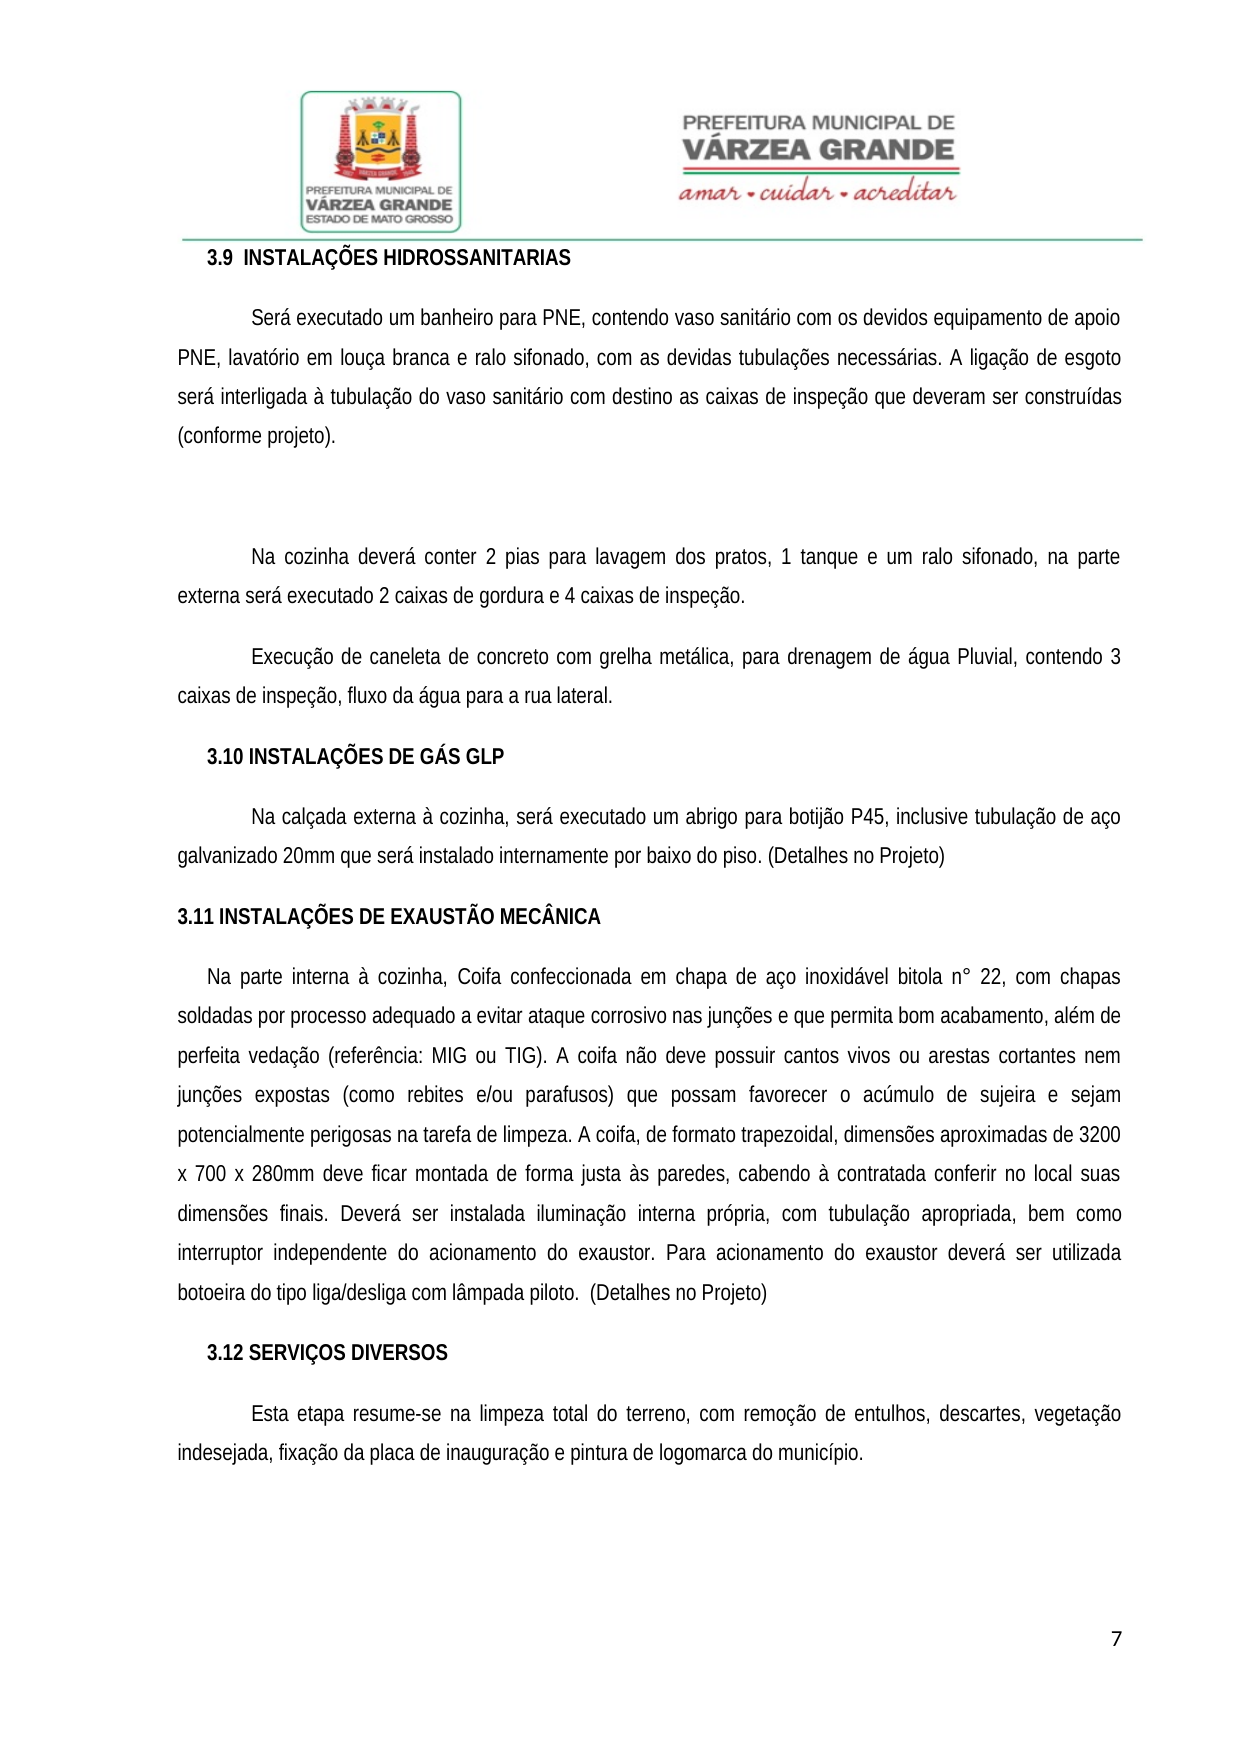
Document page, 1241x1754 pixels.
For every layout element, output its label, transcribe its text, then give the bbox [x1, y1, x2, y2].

text Execução de caneleta de concreto com grelha metálica, para drenagem de água Pluvial, contendo 3 caixas de inspeção, fluxo da água para a rua lateral. [177, 643, 1122, 709]
text Na calçada externa à cozinha, será executado um abrigo para botijão P45, inclusive tubulação de aço galvanizado 20mm que será instalado internamente por baixo do piso. (Detalhes no Projeto) [177, 803, 1122, 869]
text 3.11 INSTALAÇÕES DE EXAUSTÃO MECÂNICA [177, 903, 1122, 929]
text 3.9 INSTALAÇÕES HIDROSSANITARIAS [177, 244, 1122, 270]
text Será executado um banheiro para PNE, contendo vaso sanitário com os devidos equipamento de apoio PNE, lavatório em louça branca e ralo sifonado, com as devidas tubulações necessárias. A ligação de esgoto será interligada à tubulação do vaso sanitário com destino as caixas de inspeção que deveram ser construídas (conforme projeto). [177, 304, 1122, 449]
text 3.12 SERVIÇOS DIVERSOS [177, 1339, 1122, 1366]
text Esta etapa resume-se na limpeza total do terreno, com remoção de entulhos, descartes, vegetação indesejada, fixação da placa de inauguração e pintura de logomarca do município. [177, 1399, 1122, 1465]
picture [177, 73, 1147, 244]
text 3.10 INSTALAÇÕES DE GÁS GLP [177, 743, 1122, 769]
text Na cozinha deverá conter 2 pias para lavagem dos pratos, 1 tanque e um ralo sifonado, na parte externa será executado 2 caixas de gordura e 4 caixas de inspeção. [177, 543, 1122, 609]
text Na parte interna à cozinha, Coifa confeccionada em chapa de aço inoxidável bitola n° 22, com chapas soldadas por processo adequado a evitar ataque corrosivo nas junções e que permita bom acabamento, além de perfeita vedação (referência: MIG ou TIG). A coifa não deve possuir cantos vivos ou arestas cortantes nem junções expostas (como rebites e/ou parafusos) que possam favorecer o acúmulo de sujeira e sejam potencialmente perigosas na tarefa de limpeza. A coifa, de formato trapezoidal, dimensões aproximadas de 3200 x 700 x 280mm deve ficar montada de forma justa às paredes, cabendo à contratada conferir no local suas dimensões finais. Deverá ser instalada iluminação interna própria, com tubulação apropriada, bem como interruptor independente do acionamento do exaustor. Para acionamento do exaustor deverá ser utilizada botoeira do tipo liga/desliga com lâmpada piloto. (Detalhes no Projeto) [177, 963, 1122, 1305]
